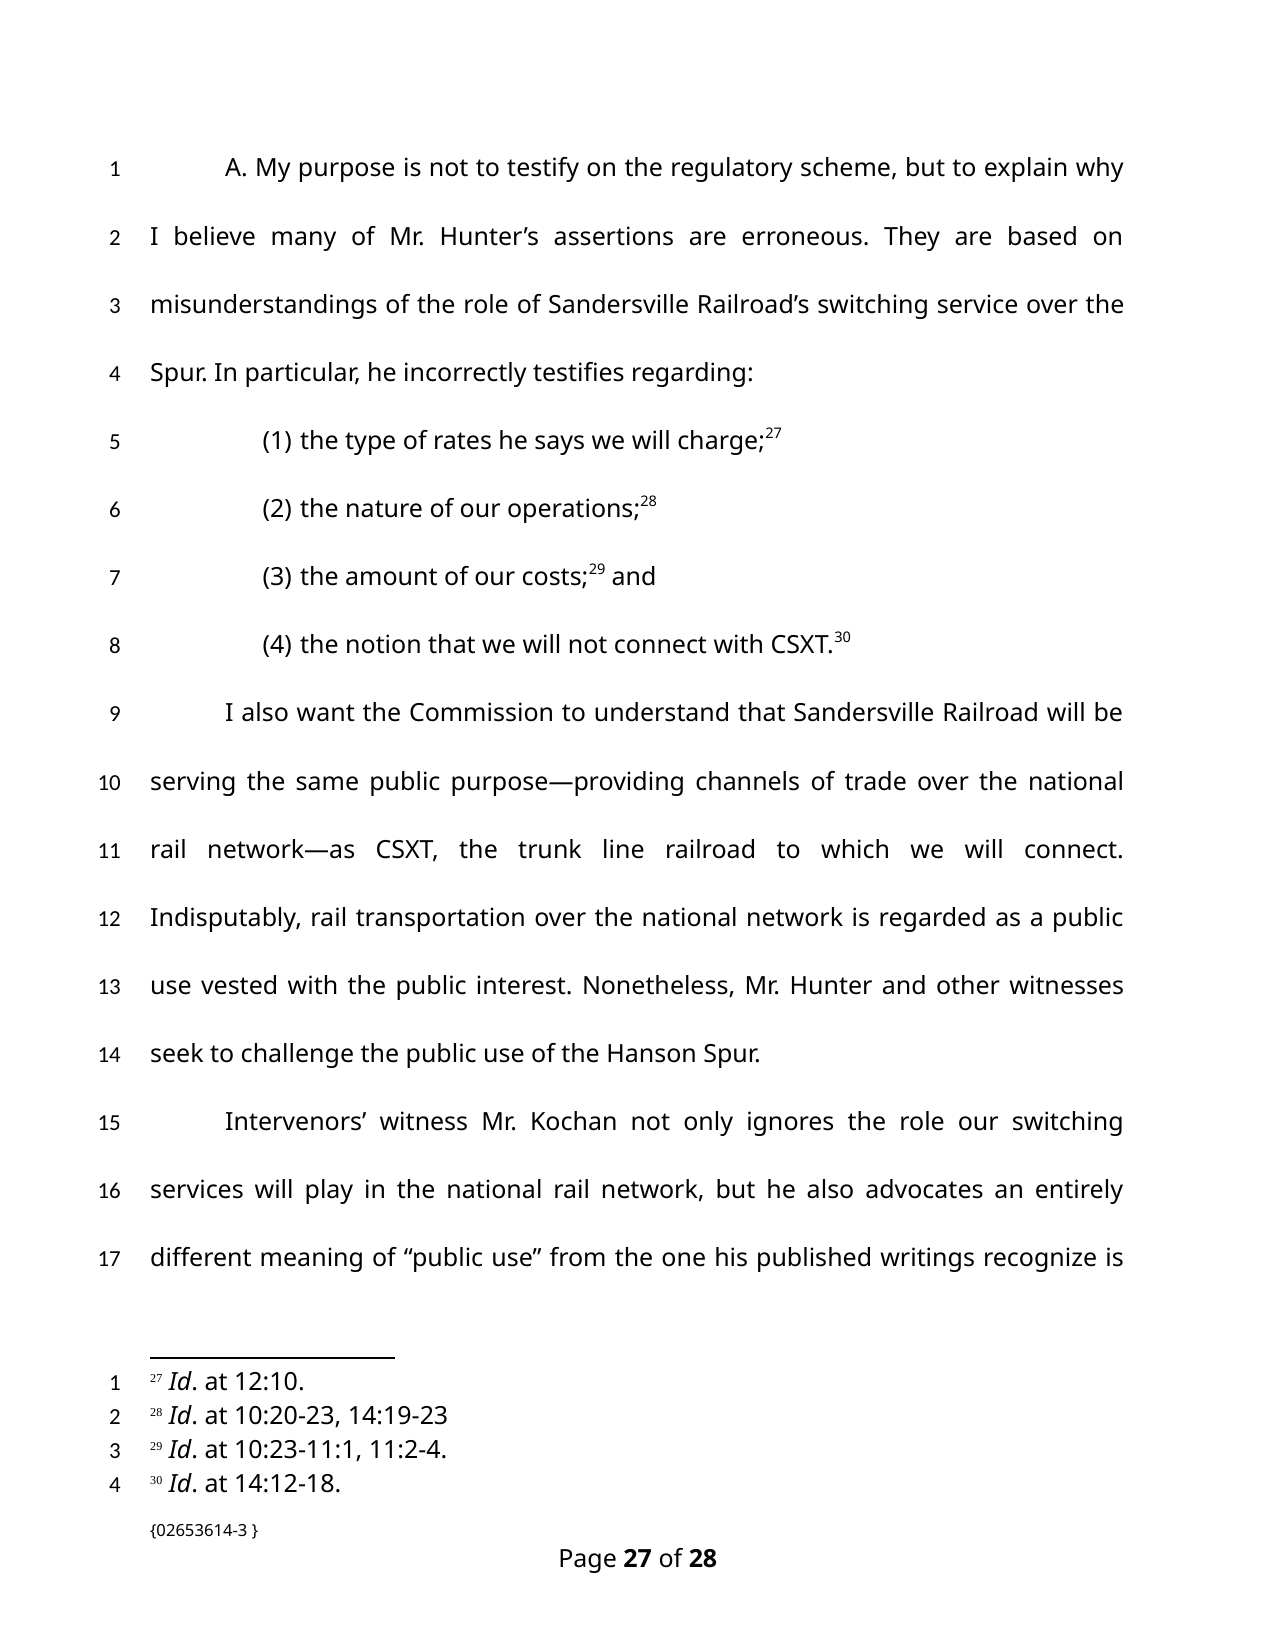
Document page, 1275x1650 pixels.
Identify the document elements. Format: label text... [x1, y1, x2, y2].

list the type of rates he says we will charge; [262, 422, 1125, 457]
list the notion that we will not connect with CSXT. [262, 627, 1125, 661]
list the nature of our operations; [262, 491, 1125, 525]
text A. My purpose is not to testify on the regulatory scheme, but to explain why I believe many of Mr. Hunter’s assertions are erroneous. They are based on misunderstandings of the role of Sandersville Railroad’s switching service over the Spur. In particular, he incorrectly testifies regarding: [150, 150, 1125, 388]
list the amount of our costs; and [262, 559, 1125, 593]
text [150, 1104, 1125, 1274]
text I also want the Commission to understand that Sandersville Railroad will be serving the same public purpose—providing channels of trade over the national rail network—as CSXT, the trunk line railroad to which we will connect. Indisputably, rail transportation over the national network is regarded as a public use vested with the public interest. Nonetheless, Mr. Hunter and other witnesses seek to challenge the public use of the Hanson Spur. [150, 695, 1125, 1070]
